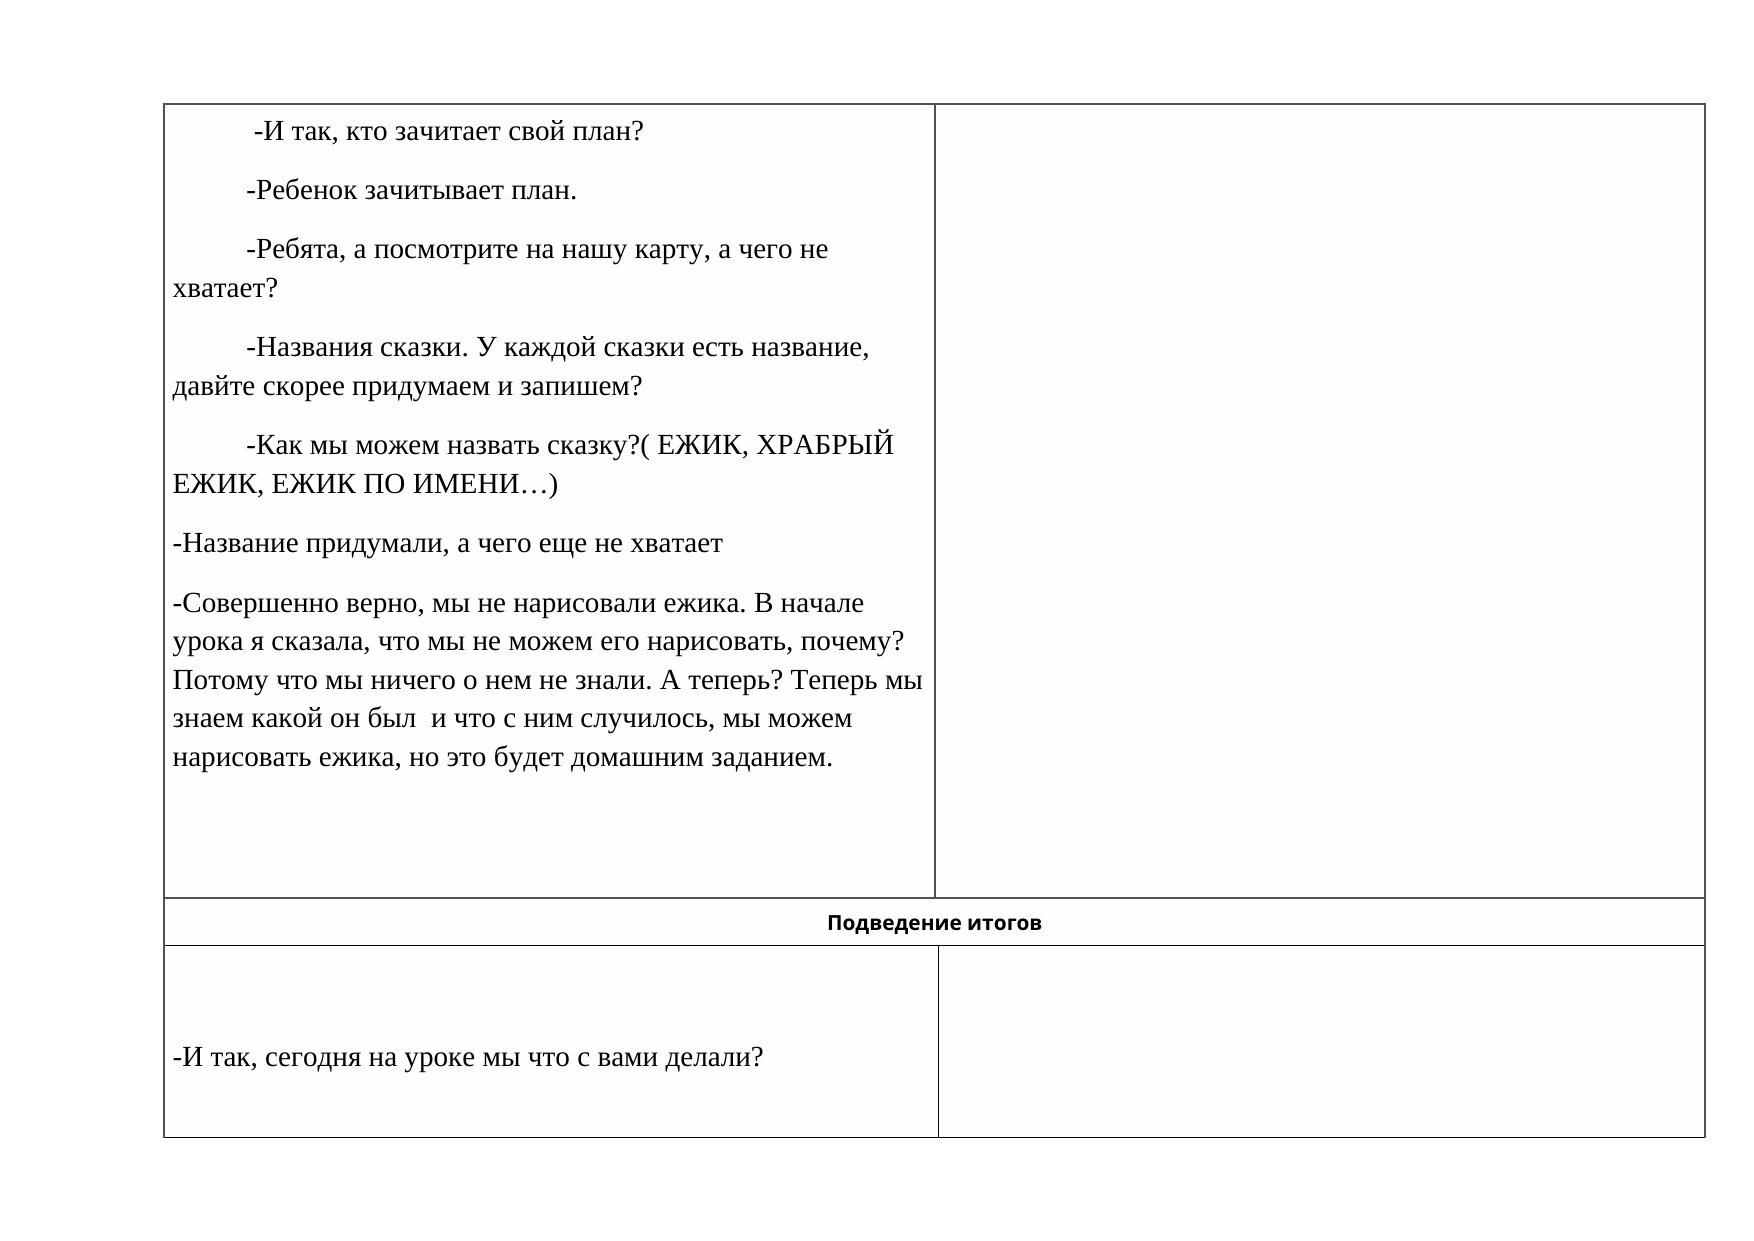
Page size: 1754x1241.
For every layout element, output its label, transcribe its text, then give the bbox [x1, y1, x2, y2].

table_cell [936, 105, 1704, 897]
table_cell [939, 946, 1704, 1137]
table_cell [165, 946, 938, 1137]
table_cell Подведение итогов [165, 899, 1704, 944]
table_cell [165, 105, 934, 897]
